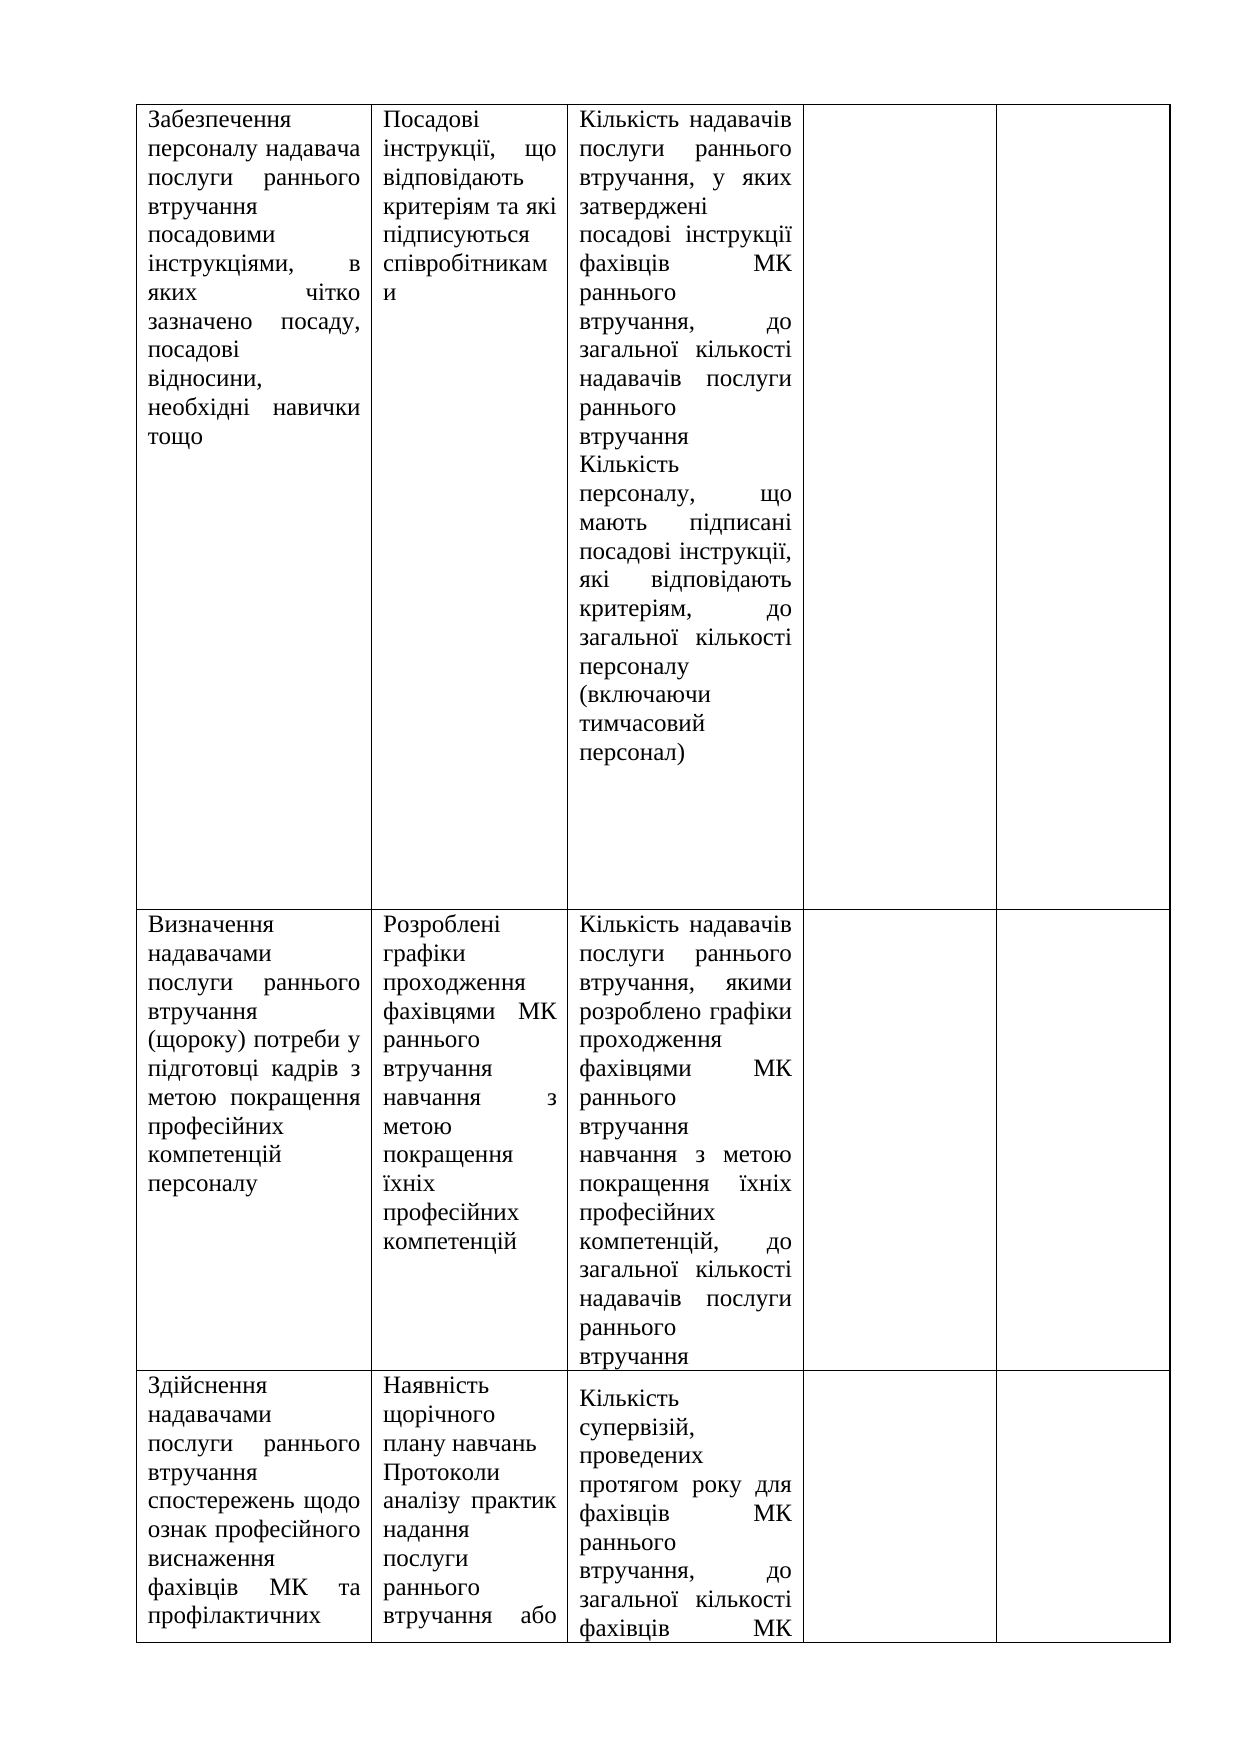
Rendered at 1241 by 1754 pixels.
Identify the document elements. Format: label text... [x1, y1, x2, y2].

table_cell Розроблені графіки проходження фахівцями МК раннього втручання навчання з метою покращення їхніх професійних компетенцій [372, 910, 567, 1369]
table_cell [568, 1371, 803, 1642]
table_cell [372, 1371, 567, 1642]
table_cell Кількість надавачів послуги раннього втручання, якими розроблено графіки проходження фахівцями МК раннього втручання навчання з метою покращення їхніх професійних компетенцій, до загальної кількості надавачів послуги раннього втручання [568, 910, 803, 1369]
table_cell [804, 910, 996, 1369]
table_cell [137, 1371, 371, 1642]
table_cell Забезпечення персоналу надавача послуги раннього втручання посадовими інструкціями, в яких чітко зазначено посаду, посадові відносини, необхідні навички тощо [137, 105, 371, 908]
table_cell [804, 1371, 996, 1642]
table_cell [997, 1371, 1169, 1642]
table_cell [997, 910, 1169, 1369]
table_cell [997, 105, 1169, 908]
table_cell [804, 105, 996, 908]
table_cell Кількість надавачів послуги раннього втручання, у яких затверджені посадові інструкції фахівців МК раннього втручання, до загальної кількості надавачів послуги раннього втручання Кількість персоналу, що мають підписані посадові інструкції, які відповідають критеріям, до загальної кількості персоналу (включаючи тимчасовий персонал) [568, 105, 803, 908]
table_cell Визначення надавачами послуги раннього втручання (щороку) потреби у підготовці кадрів з метою покращення професійних компетенцій персоналу [137, 910, 371, 1369]
table_cell Посадові інструкції, що відповідають критеріям та які підписуються співробітниками [372, 105, 567, 908]
